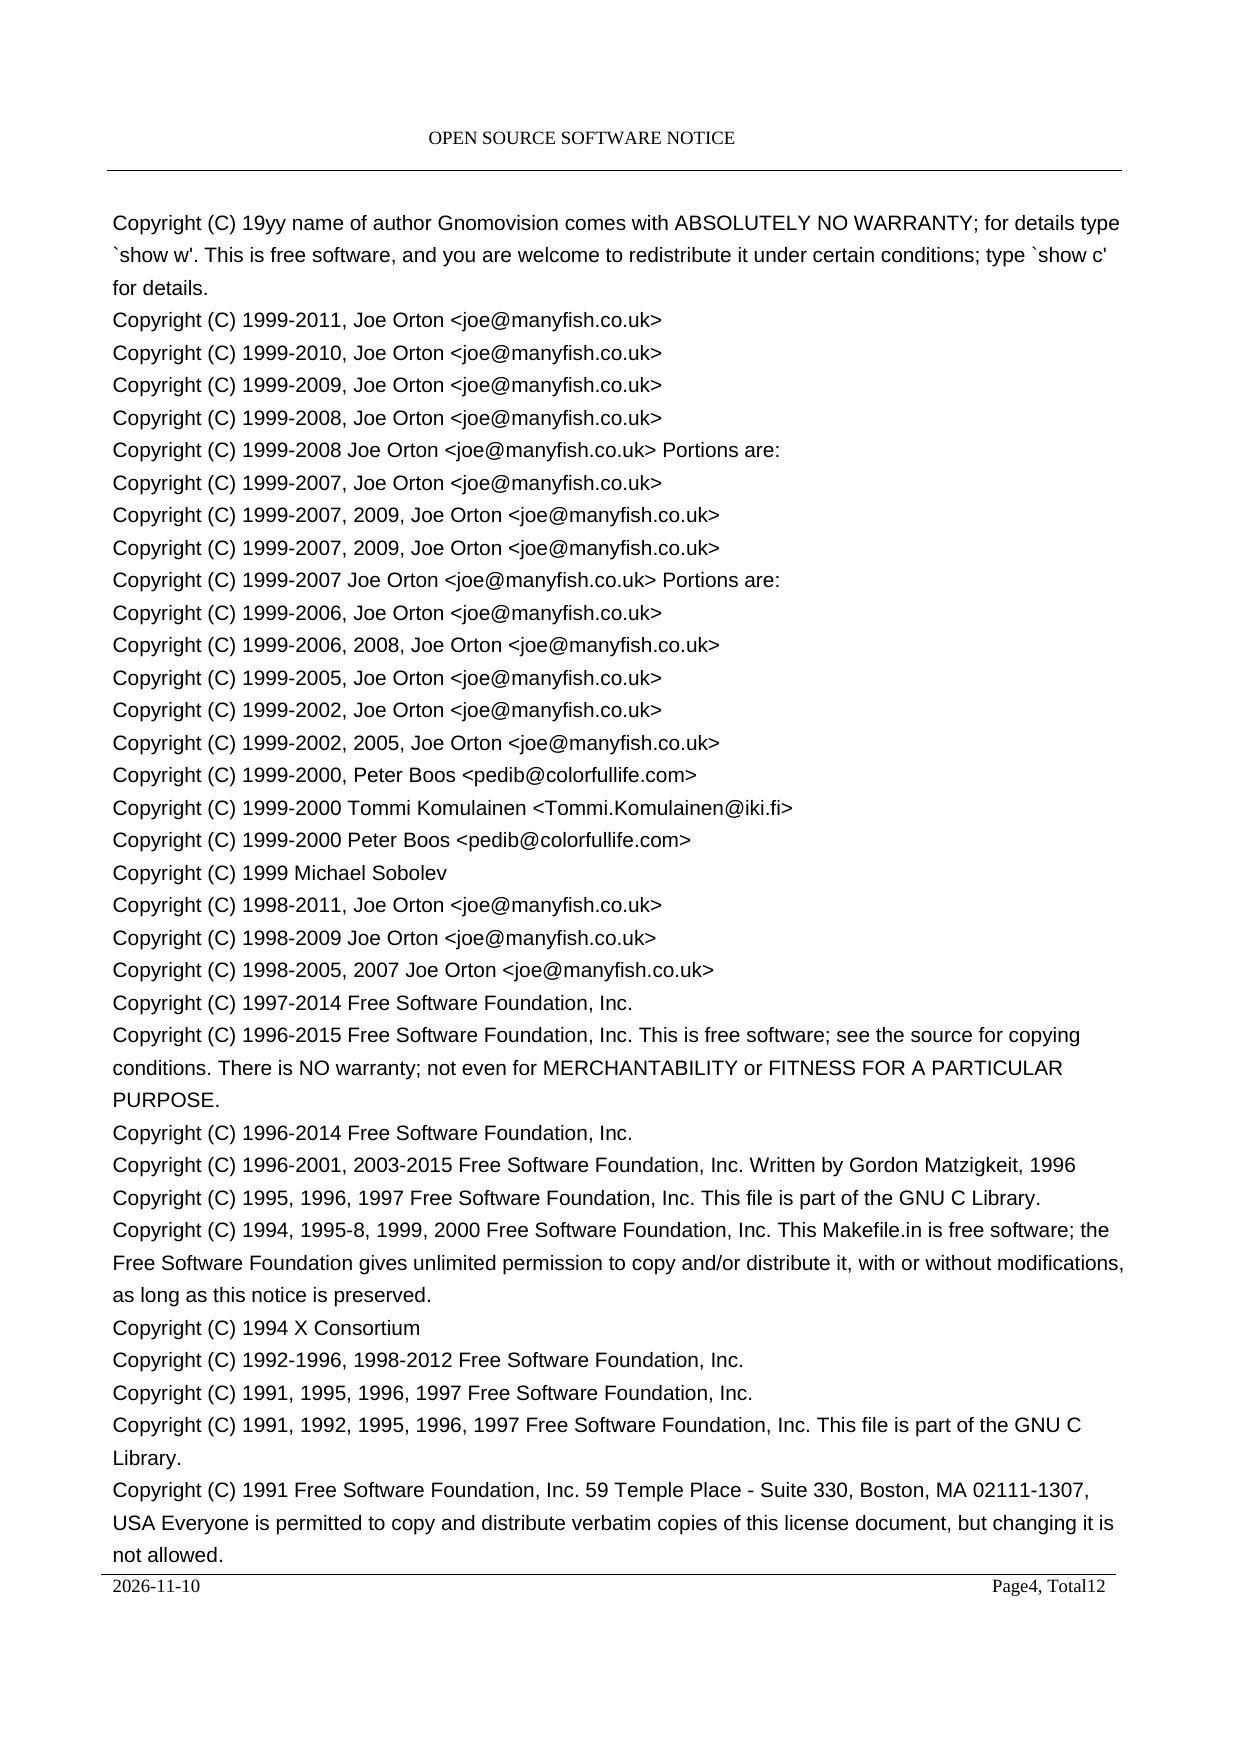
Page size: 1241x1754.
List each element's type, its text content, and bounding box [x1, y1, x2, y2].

text Copyright (C) 1994, 1995-8, 1999, 2000 Free Software Foundation, Inc. This Makefile.in is free software; the Free Software Foundation gives unlimited permission to copy and/or distribute it, with or without modifications, as long as this notice is preserved. [112, 1214, 1128, 1311]
text Copyright (C) 1998-2009 Joe Orton <joe@manyfish.co.uk> [112, 921, 1128, 954]
text Copyright (C) 1999-2002, 2005, Joe Orton <joe@manyfish.co.uk> [112, 726, 1128, 759]
text Copyright (C) 1999-2007, Joe Orton <joe@manyfish.co.uk> [112, 466, 1128, 499]
text Copyright (C) 1999-2000, Peter Boos <pedib@colorfullife.com> [112, 759, 1128, 791]
text Copyright (C) 1999-2002, Joe Orton <joe@manyfish.co.uk> [112, 694, 1128, 726]
text Copyright (C) 1999-2008, Joe Orton <joe@manyfish.co.uk> [112, 401, 1128, 434]
text Copyright (C) 1999-2006, Joe Orton <joe@manyfish.co.uk> [112, 596, 1128, 629]
text Copyright (C) 1999 Michael Sobolev [112, 856, 1128, 889]
text Copyright (C) 1996-2014 Free Software Foundation, Inc. [112, 1116, 1128, 1149]
text Copyright (C) 1999-2009, Joe Orton <joe@manyfish.co.uk> [112, 369, 1128, 401]
text Copyright (C) 1999-2008 Joe Orton <joe@manyfish.co.uk> Portions are: [112, 434, 1128, 466]
text Copyright (C) 1996-2015 Free Software Foundation, Inc. This is free software; see the source for copying conditions. There is NO warranty; not even for MERCHANTABILITY or FITNESS FOR A PARTICULAR PURPOSE. [112, 1019, 1128, 1116]
text Copyright (C) 1991, 1995, 1996, 1997 Free Software Foundation, Inc. [112, 1376, 1128, 1409]
text Copyright (C) 1998-2005, 2007 Joe Orton <joe@manyfish.co.uk> [112, 954, 1128, 986]
text Copyright (C) 1992-1996, 1998-2012 Free Software Foundation, Inc. [112, 1344, 1128, 1376]
text Copyright (C) 1998-2011, Joe Orton <joe@manyfish.co.uk> [112, 889, 1128, 921]
text Copyright (C) 1999-2007, 2009, Joe Orton <joe@manyfish.co.uk> [112, 499, 1128, 531]
text Copyright (C) 1999-2011, Joe Orton <joe@manyfish.co.uk> [112, 304, 1128, 336]
text Copyright (C) 1999-2000 Peter Boos <pedib@colorfullife.com> [112, 824, 1128, 856]
text Copyright (C) 1991, 1992, 1995, 1996, 1997 Free Software Foundation, Inc. This file is part of the GNU C Library. [112, 1409, 1128, 1474]
text Copyright (C) 1999-2000 Tommi Komulainen <Tommi.Komulainen@iki.fi> [112, 791, 1128, 824]
text Copyright (C) 1995, 1996, 1997 Free Software Foundation, Inc. This file is part of the GNU C Library. [112, 1181, 1128, 1214]
text Copyright (C) 1994 X Consortium [112, 1311, 1128, 1344]
text Copyright (C) 1999-2010, Joe Orton <joe@manyfish.co.uk> [112, 336, 1128, 369]
text Copyright (C) 1996-2001, 2003-2015 Free Software Foundation, Inc. Written by Gordon Matzigkeit, 1996 [112, 1149, 1128, 1181]
text Copyright (C) 1999-2007, 2009, Joe Orton <joe@manyfish.co.uk> [112, 531, 1128, 564]
text Copyright (C) 1999-2007 Joe Orton <joe@manyfish.co.uk> Portions are: [112, 564, 1128, 596]
text Copyright (C) 1997-2014 Free Software Foundation, Inc. [112, 986, 1128, 1019]
text Copyright (C) 1999-2006, 2008, Joe Orton <joe@manyfish.co.uk> [112, 629, 1128, 661]
text Copyright (C) 19yy name of author Gnomovision comes with ABSOLUTELY NO WARRANTY; for details type `show w'. This is free software, and you are welcome to redistribute it under certain conditions; type `show c' for details. [112, 206, 1128, 304]
text Copyright (C) 1999-2005, Joe Orton <joe@manyfish.co.uk> [112, 661, 1128, 694]
text Copyright (C) 1991 Free Software Foundation, Inc. 59 Temple Place - Suite 330, Boston, MA 02111-1307, USA Everyone is permitted to copy and distribute verbatim copies of this license document, but changing it is not allowed. [112, 1474, 1128, 1571]
